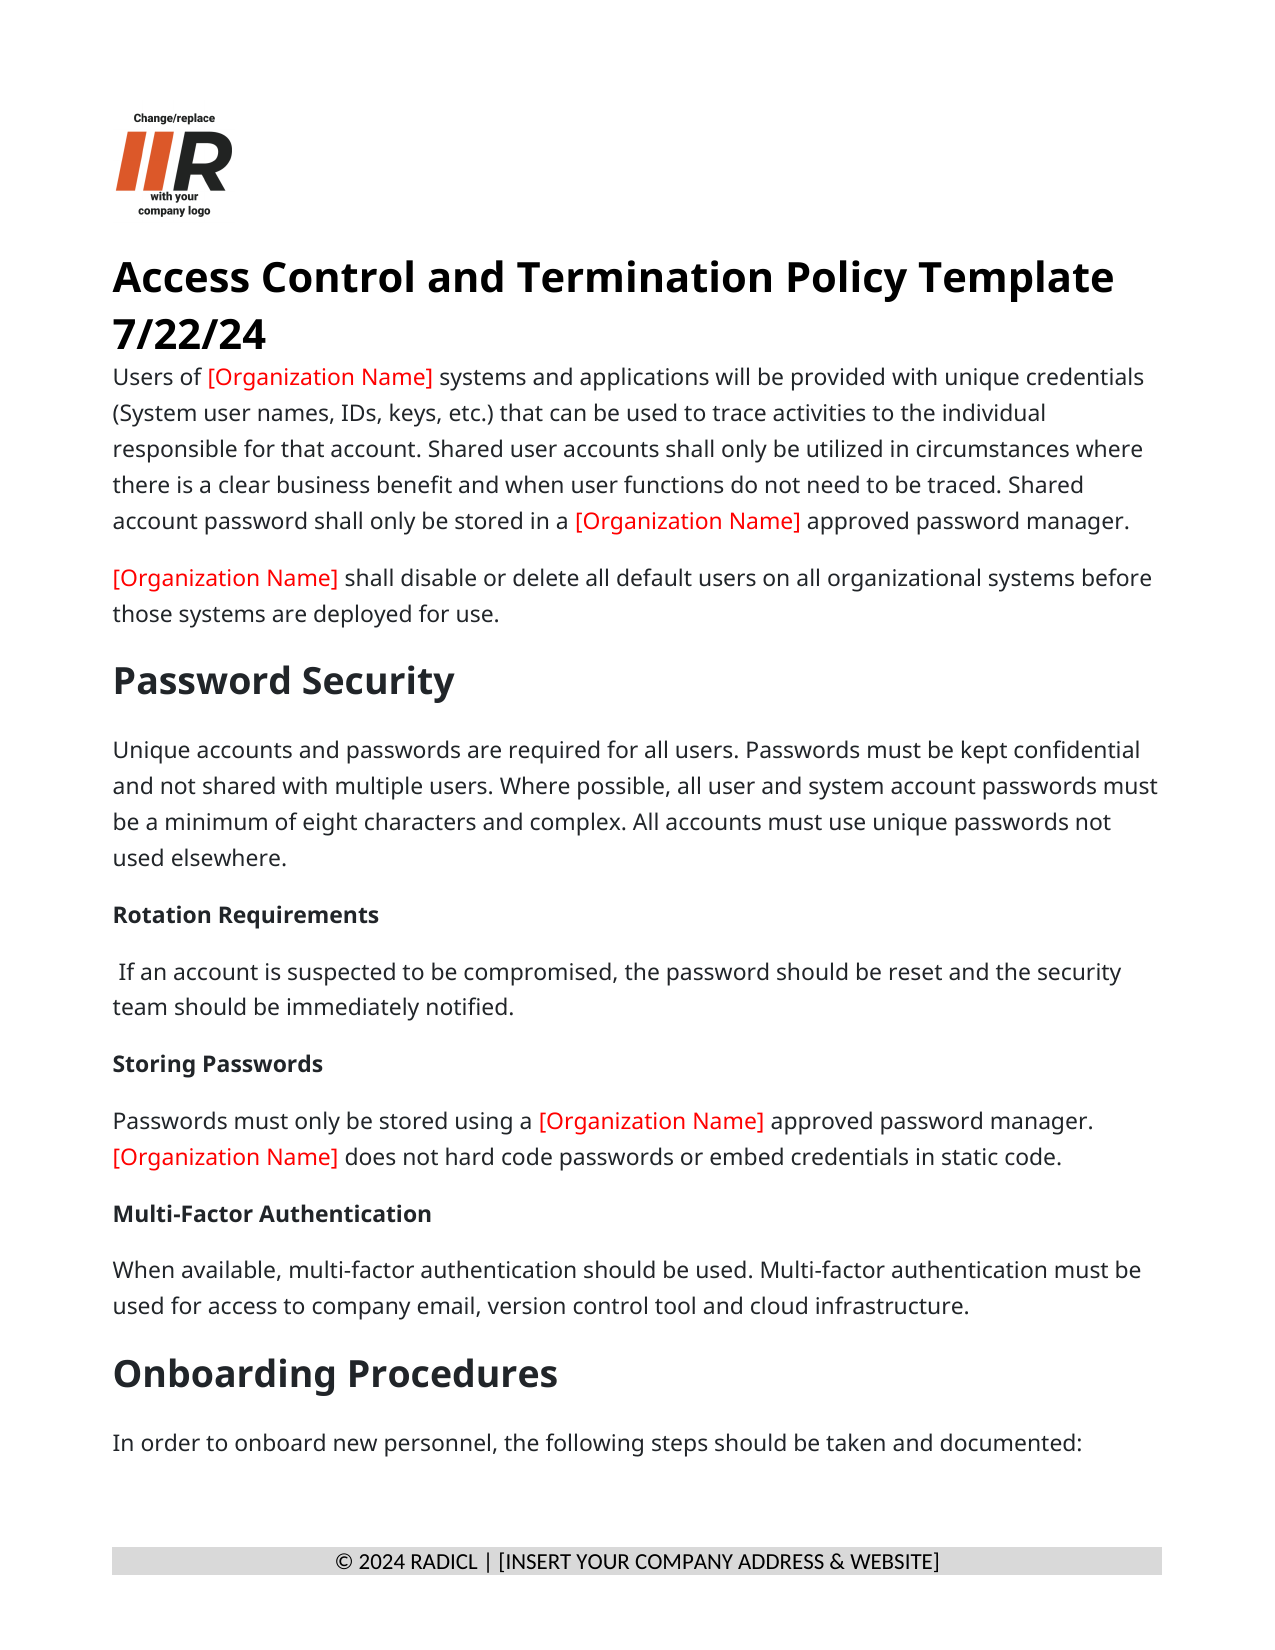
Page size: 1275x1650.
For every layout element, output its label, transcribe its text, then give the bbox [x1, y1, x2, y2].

text Onboarding Procedures [112, 1347, 1162, 1398]
text Rotation Requirements [112, 899, 1162, 930]
text Storing Passwords [112, 1048, 1162, 1079]
text Passwords must only be stored using a [Organization Name] approved password manager. [Organization Name] does not hard code passwords or embed credentials in static code. [112, 1105, 1162, 1172]
text Multi-Factor Authentication [112, 1198, 1162, 1229]
text Password Security [112, 654, 1162, 706]
text In order to onboard new personnel, the following steps should be taken and documented: [112, 1427, 1162, 1458]
text Unique accounts and passwords are required for all users. Passwords must be kept confidential and not shared with multiple users. Where possible, all user and system account passwords must be a minimum of eight characters and complex. All accounts must use unique passwords not used elsewhere. [112, 734, 1162, 873]
text When available, multi-factor authentication should be used. Multi-factor authentication must be used for access to company email, version control tool and cloud infrastructure. [112, 1254, 1162, 1322]
text [Organization Name] shall disable or delete all default users on all organizational systems before those systems are deployed for use. [112, 562, 1162, 629]
text If an account is suspected to be compromised, the password should be reset and the security team should be immediately notified. [112, 955, 1162, 1023]
text Users of [Organization Name] systems and applications will be provided with unique credentials (System user names, IDs, keys, etc.) that can be used to trace activities to the individual responsible for that account. Shared user accounts shall only be utilized in circumstances where there is a clear business benefit and when user functions do not need to be traced. Shared account password shall only be stored in a [Organization Name] approved password manager. [112, 361, 1162, 536]
picture [112, 100, 236, 223]
